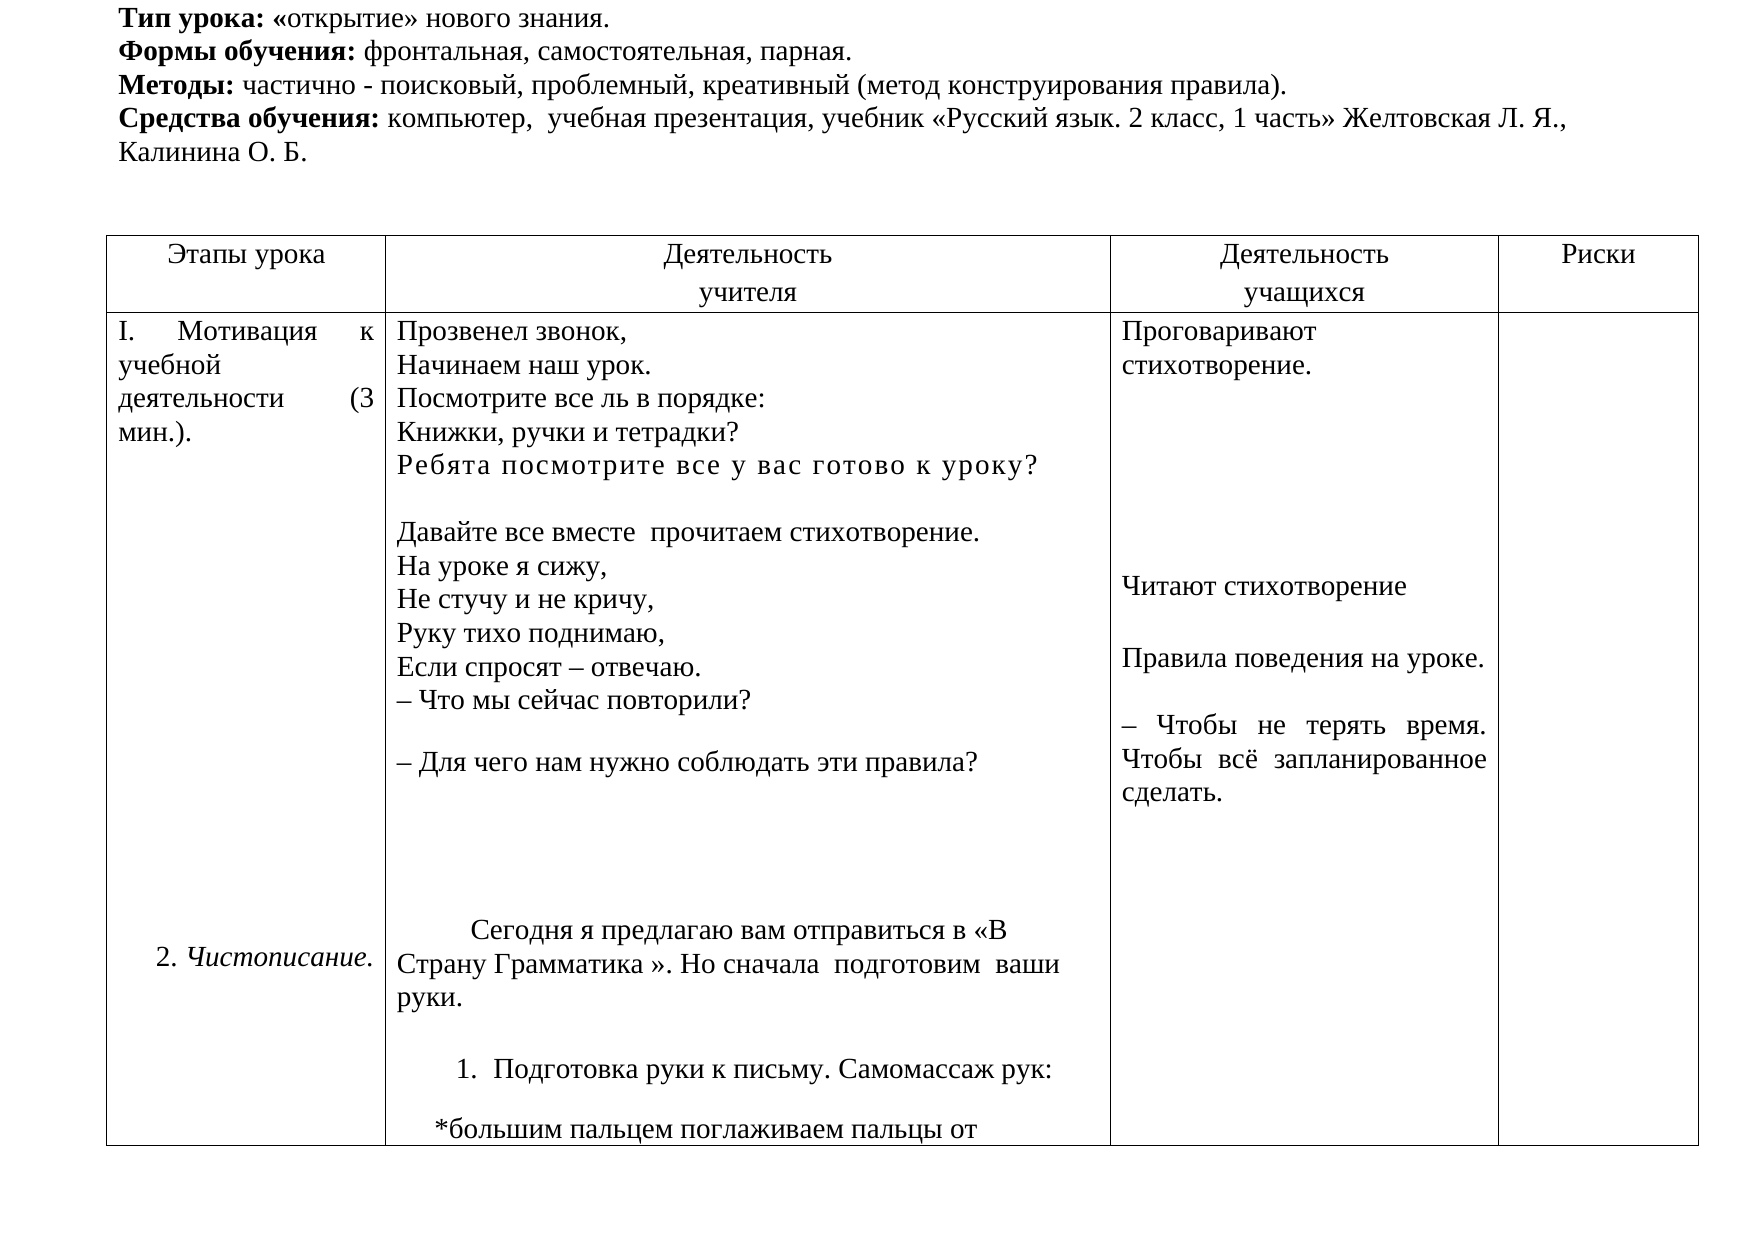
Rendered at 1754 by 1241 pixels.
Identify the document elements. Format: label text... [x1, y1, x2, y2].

table_header Деятельность учащихся [1111, 236, 1498, 312]
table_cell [107, 313, 385, 1144]
table_header Этапы урока [107, 236, 385, 312]
table_header Деятельность учителя [386, 236, 1110, 312]
table_header Риски [1499, 236, 1698, 312]
text Тип урока: «открытие» нового знания. Формы обучения: фронтальная, самостоятельная, парная. Методы: частично - поисковый, проблемный, креативный (метод конструирования правила). Средства обучения: компьютер, учебная презентация, учебник «Русский язык. 2 класс, 1 часть» Желтовская Л. Я., Калинина О. Б. [118, 0, 1636, 168]
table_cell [386, 313, 1110, 1144]
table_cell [1111, 313, 1498, 1144]
table_cell [1499, 313, 1698, 1144]
